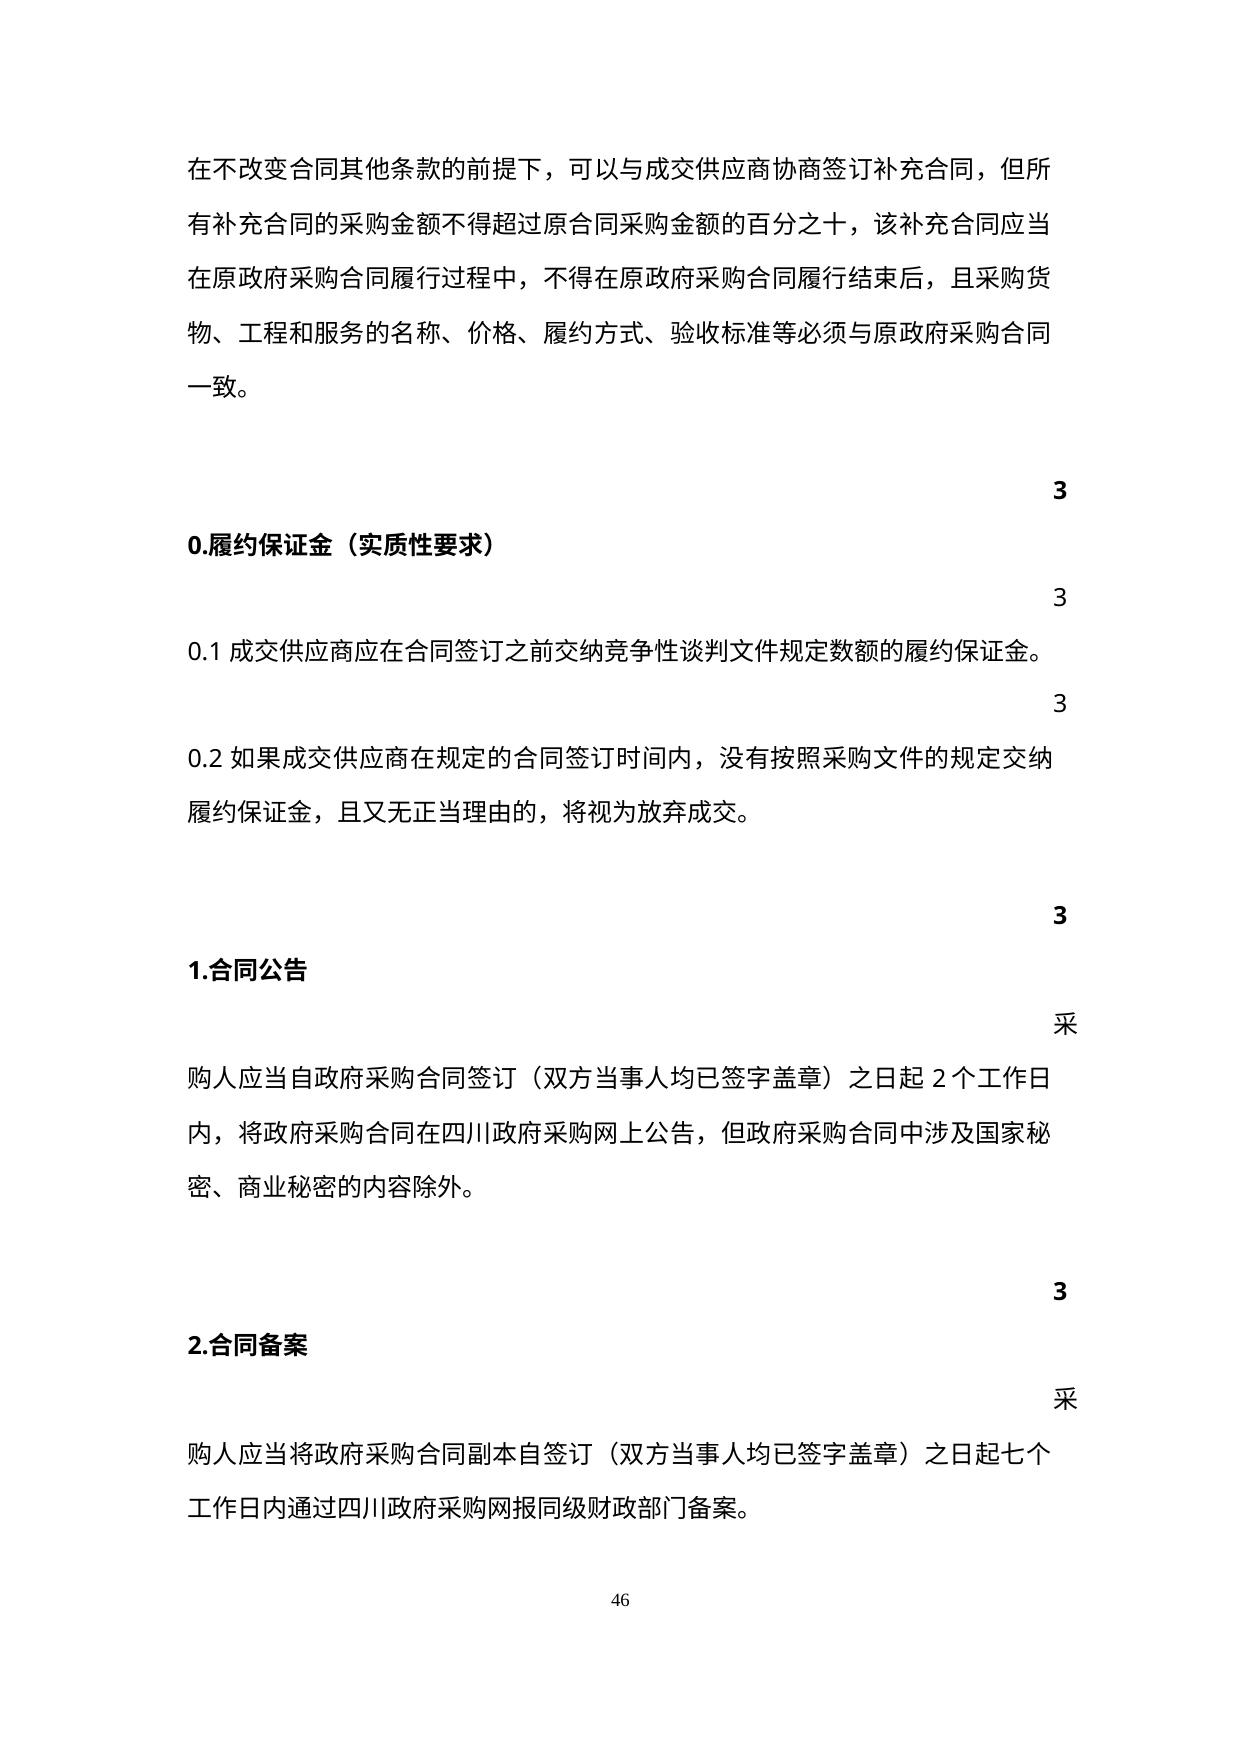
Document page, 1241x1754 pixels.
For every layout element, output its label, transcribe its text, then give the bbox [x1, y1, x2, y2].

text 采购人应当将政府采购合同副本自签订（双方当事人均已签字盖章）之日起七个工作日内通过四川政府采购网报同级财政部门备案。 [187, 1380, 1053, 1525]
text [187, 150, 1053, 404]
text 31.合同公告 [187, 898, 1053, 986]
text 30.履约保证金（实质性要求） [187, 473, 1053, 561]
text 30.2 如果成交供应商在规定的合同签订时间内，没有按照采购文件的规定交纳履约保证金，且又无正当理由的，将视为放弃成交。 [187, 686, 1053, 829]
text 32.合同备案 [187, 1273, 1053, 1362]
text 采购人应当自政府采购合同签订（双方当事人均已签字盖章）之日起2个工作日内，将政府采购合同在四川政府采购网上公告，但政府采购合同中涉及国家秘密、商业秘密的内容除外。 [187, 1004, 1053, 1204]
text 30.1 成交供应商应在合同签订之前交纳竞争性谈判文件规定数额的履约保证金。 [187, 579, 1053, 668]
